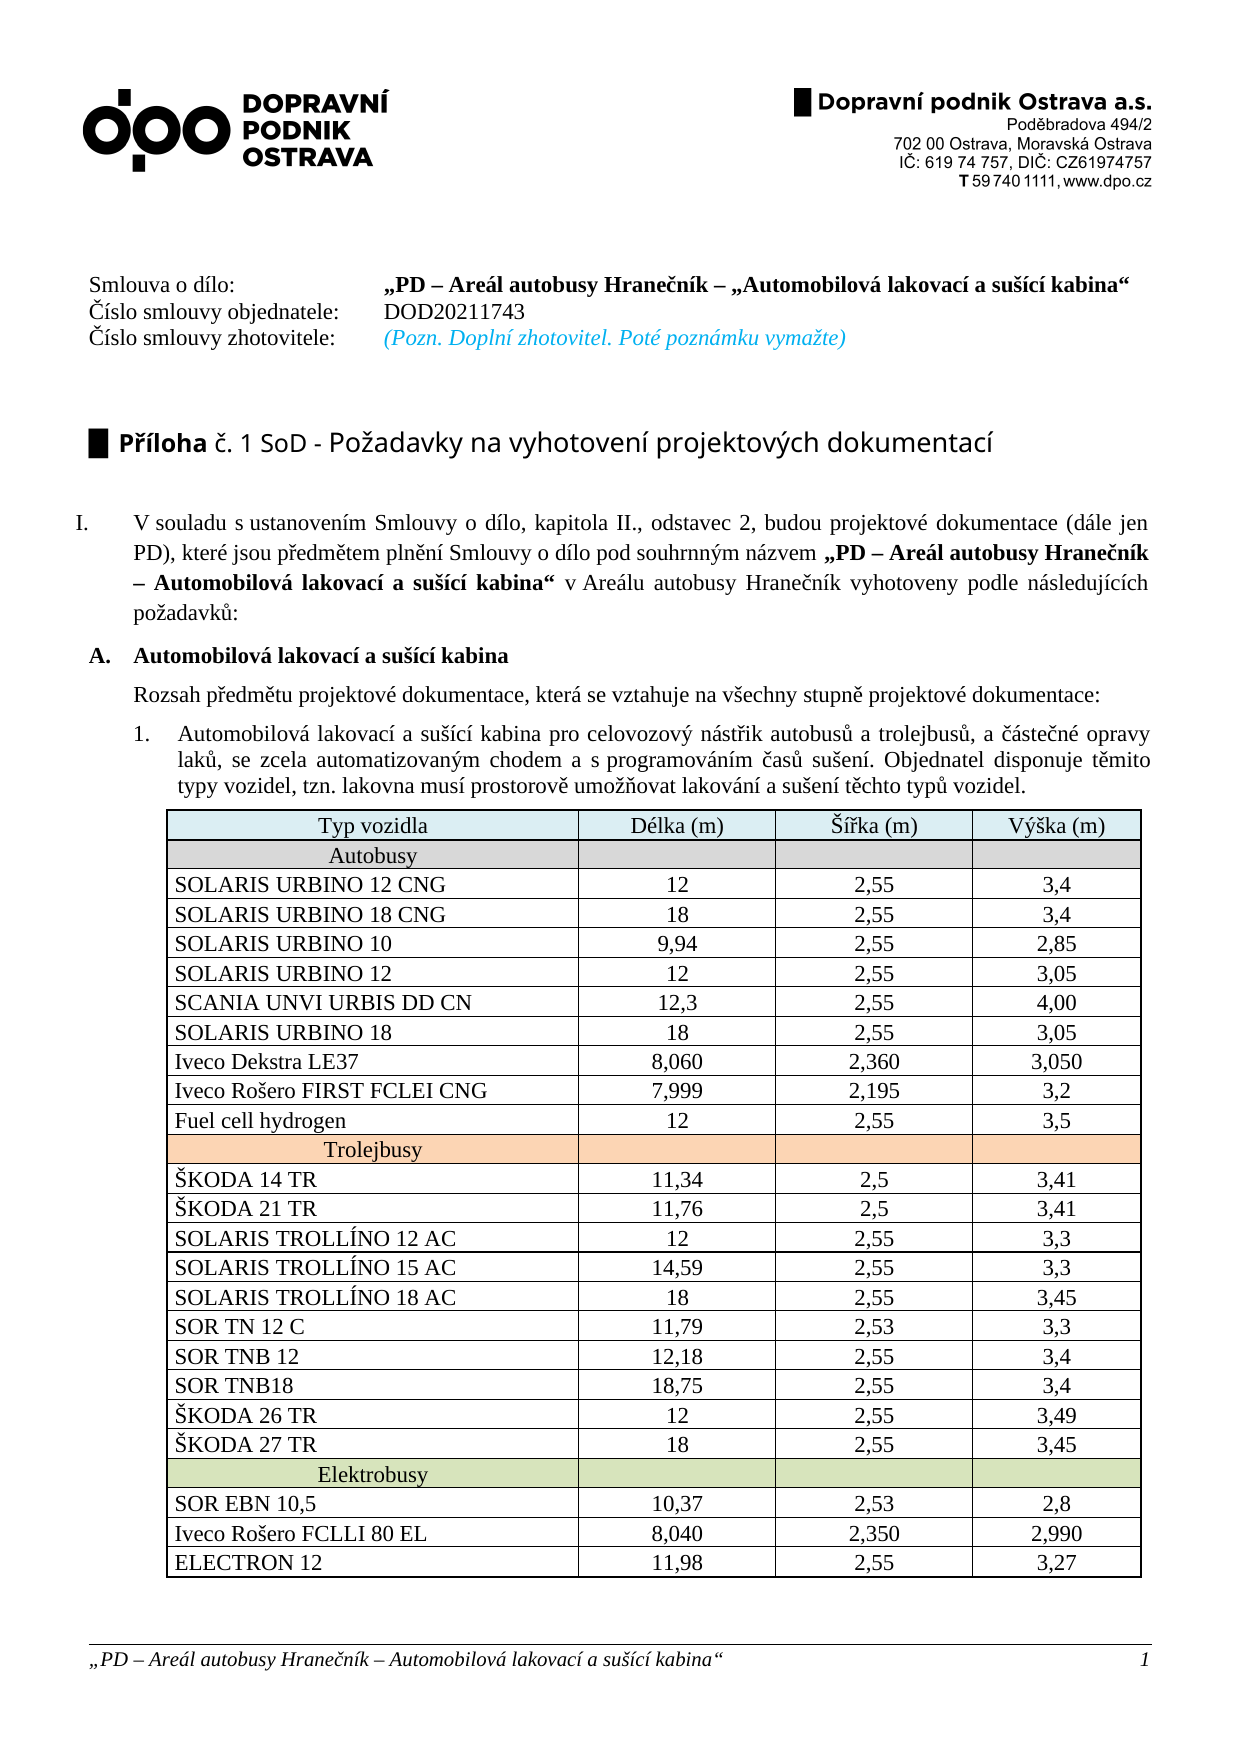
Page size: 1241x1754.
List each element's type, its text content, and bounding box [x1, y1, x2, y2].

table_cell 2,55 [776, 1370, 972, 1399]
table_cell SOLARIS TROLLÍNO 18 AC [168, 1282, 578, 1310]
table_cell Autobusy [168, 841, 578, 868]
table_cell 3,45 [973, 1282, 1140, 1310]
table_cell 2,55 [776, 1253, 972, 1281]
table_cell ŠKODA 26 TR [168, 1400, 578, 1428]
table_cell 2,85 [973, 928, 1140, 957]
list Automobilová lakovací a sušící kabina [89, 642, 1152, 668]
table_cell 3,05 [973, 1017, 1140, 1045]
table_cell 3,3 [973, 1253, 1140, 1281]
table_cell SOLARIS TROLLÍNO 12 AC [168, 1223, 578, 1251]
table_cell ŠKODA 21 TR [168, 1194, 578, 1222]
table_cell ŠKODA 14 TR [168, 1164, 578, 1192]
table_cell SOLARIS URBINO 10 [168, 928, 578, 957]
table_cell [776, 841, 972, 868]
text Číslo smlouvy zhotovitele: (Pozn. Doplní zhotovitel. Poté poznámku vymažte) [89, 324, 1152, 351]
table_cell 2,8 [973, 1488, 1140, 1517]
table_cell Iveco Rošero FCLLI 80 EL [168, 1518, 578, 1546]
table_cell 12 [579, 1105, 775, 1133]
table_cell 4,00 [973, 987, 1140, 1016]
table_cell SOLARIS URBINO 12 [168, 958, 578, 986]
table_cell 3,41 [973, 1164, 1140, 1192]
table_cell 18 [579, 1017, 775, 1045]
table_cell 8,040 [579, 1518, 775, 1546]
table_cell 2,55 [776, 987, 972, 1016]
table_cell 18,75 [579, 1370, 775, 1399]
table_cell [579, 841, 775, 868]
table_cell 12,18 [579, 1341, 775, 1369]
table_cell 2,53 [776, 1488, 972, 1517]
table_cell 2,5 [776, 1164, 972, 1192]
table_cell 18 [579, 1429, 775, 1458]
table_cell 3,27 [973, 1547, 1140, 1576]
subtitle █ Příloha č. 1 SoD - Požadavky na vyhotovení projektových dokumentací [89, 426, 1152, 459]
picture [794, 88, 1152, 190]
table_cell 3,3 [973, 1223, 1140, 1251]
table_cell 8,060 [579, 1046, 775, 1074]
table_cell 3,2 [973, 1076, 1140, 1104]
table_cell 12 [579, 958, 775, 986]
table_cell Elektrobusy [168, 1459, 578, 1487]
table_cell ŠKODA 27 TR [168, 1429, 578, 1458]
table_cell Trolejbusy [168, 1135, 578, 1163]
table_cell 18 [579, 899, 775, 927]
table_cell 3,4 [973, 1370, 1140, 1399]
table_cell SOR TN 12 C [168, 1311, 578, 1340]
table_cell 2,55 [776, 1105, 972, 1133]
table_cell 2,55 [776, 958, 972, 986]
table_cell 3,4 [973, 869, 1140, 898]
text Číslo smlouvy objednatele: DOD20211743 [89, 298, 1152, 324]
table_cell SOR TNB 12 [168, 1341, 578, 1369]
table_cell 11,98 [579, 1547, 775, 1576]
table_cell 18 [579, 1282, 775, 1310]
table_cell 3,49 [973, 1400, 1140, 1428]
table_cell SCANIA UNVI URBIS DD CN [168, 987, 578, 1016]
table_cell 2,55 [776, 869, 972, 898]
picture [82, 89, 390, 172]
table_cell 3,5 [973, 1105, 1140, 1133]
table_cell 2,53 [776, 1311, 972, 1340]
table_cell Iveco Rošero FIRST FCLEI CNG [168, 1076, 578, 1104]
table_cell 2,55 [776, 1547, 972, 1576]
table_header Šířka (m) [776, 811, 972, 839]
table_cell SOR TNB18 [168, 1370, 578, 1399]
table_cell 2,55 [776, 1017, 972, 1045]
table_cell 10,37 [579, 1488, 775, 1517]
table_header Délka (m) [579, 811, 775, 839]
table_cell 2,55 [776, 1429, 972, 1458]
table_cell [579, 1459, 775, 1487]
table_cell [973, 841, 1140, 868]
table_cell 2,55 [776, 1223, 972, 1251]
table_cell 2,55 [776, 1400, 972, 1428]
table_cell 11,34 [579, 1164, 775, 1192]
table_cell Iveco Dekstra LE37 [168, 1046, 578, 1074]
table_cell SOLARIS URBINO 12 CNG [168, 869, 578, 898]
table_cell [776, 1459, 972, 1487]
table_cell 2,360 [776, 1046, 972, 1074]
table_cell 11,79 [579, 1311, 775, 1340]
list V souladu s ustanovením Smlouvy o dílo, kapitola II., odstavec 2, budou projektové dokumentace (dále jen PD), které jsou předmětem plnění Smlouvy o dílo pod souhrnným názvem „PD – Areál autobusy Hranečník – Automobilová lakovací a sušící kabina“ v Areálu autobusy Hranečník vyhotoveny podle následujících požadavků: [89, 509, 1149, 626]
table_cell SOLARIS URBINO 18 [168, 1017, 578, 1045]
table_cell 3,4 [973, 1341, 1140, 1369]
table_cell 2,55 [776, 1341, 972, 1369]
table_cell Fuel cell hydrogen [168, 1105, 578, 1133]
table_cell [973, 1459, 1140, 1487]
table_cell [579, 1135, 775, 1163]
table_cell 2,55 [776, 899, 972, 927]
text Rozsah předmětu projektové dokumentace, která se vztahuje na všechny stupně projektové dokumentace: [89, 681, 1152, 707]
table_cell SOLARIS URBINO 18 CNG [168, 899, 578, 927]
table_cell 3,050 [973, 1046, 1140, 1074]
table_cell 11,76 [579, 1194, 775, 1222]
table_cell 14,59 [579, 1253, 775, 1281]
table_cell 3,3 [973, 1311, 1140, 1340]
table_cell 2,350 [776, 1518, 972, 1546]
table_cell 7,999 [579, 1076, 775, 1104]
table_cell 12,3 [579, 987, 775, 1016]
table_cell 9,94 [579, 928, 775, 957]
table_cell 12 [579, 1223, 775, 1251]
table_cell SOLARIS TROLLÍNO 15 AC [168, 1253, 578, 1281]
table_header Výška (m) [973, 811, 1140, 839]
table_cell 2,990 [973, 1518, 1140, 1546]
table_cell 12 [579, 869, 775, 898]
table_header Typ vozidla [168, 811, 578, 839]
table_cell 2,55 [776, 928, 972, 957]
list Automobilová lakovací a sušící kabina pro celovozový nástřik autobusů a trolejbusů, a částečné opravy laků, se zcela automatizovaným chodem a s programováním časů sušení. Objednatel disponuje těmito typy vozidel, tzn. lakovna musí prostorově umožňovat lakování a sušení těchto typů vozidel. [133, 720, 1152, 799]
table_cell [973, 1135, 1140, 1163]
text Smlouva o dílo: „PD – Areál autobusy Hranečník – „Automobilová lakovací a sušící kabina“ [89, 272, 1152, 298]
table_cell 3,45 [973, 1429, 1140, 1458]
table_cell [776, 1135, 972, 1163]
table_cell 2,55 [776, 1282, 972, 1310]
table_cell ELECTRON 12 [168, 1547, 578, 1576]
table_cell 3,05 [973, 958, 1140, 986]
table_cell 2,195 [776, 1076, 972, 1104]
table_cell SOR EBN 10,5 [168, 1488, 578, 1517]
table_cell 2,5 [776, 1194, 972, 1222]
table_cell 3,4 [973, 899, 1140, 927]
table_cell 3,41 [973, 1194, 1140, 1222]
table_cell 12 [579, 1400, 775, 1428]
